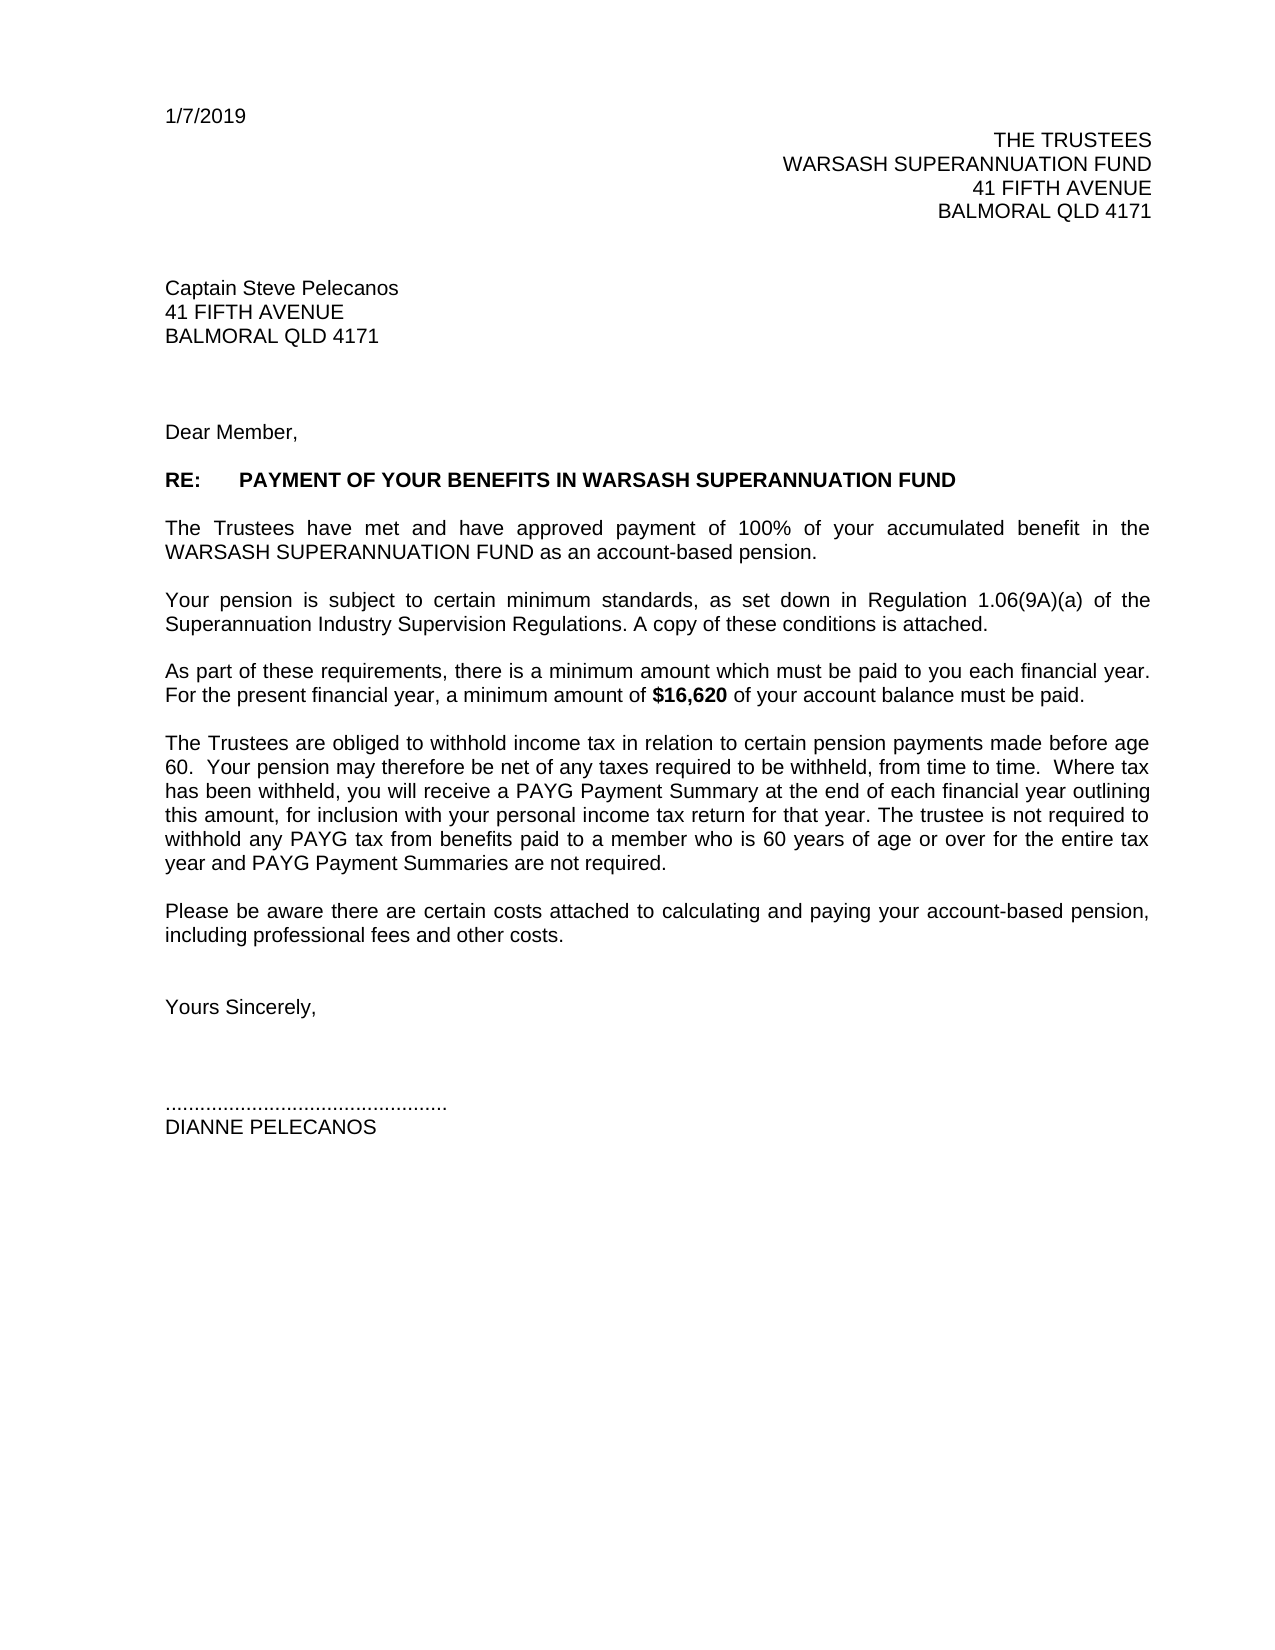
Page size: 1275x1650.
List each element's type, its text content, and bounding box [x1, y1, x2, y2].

text Yours Sincerely, [165, 995, 1152, 1019]
text 1/7/2019 [165, 103, 1152, 127]
text THE TRUSTEES [165, 127, 1152, 151]
text ................................................. [165, 1091, 1152, 1114]
text The Trustees are obliged to withhold income tax in relation to certain pension payments made before age 60. Your pension may therefore be net of any taxes required to be withheld, from time to time. Where tax has been withheld, you will receive a PAYG Payment Summary at the end of each financial year outlining this amount, for inclusion with your personal income tax return for that year. The trustee is not required to withhold any PAYG tax from benefits paid to a member who is 60 years of age or over for the entire tax year and PAYG Payment Summaries are not required. [165, 731, 1152, 875]
text BALMORAL QLD 4171 [165, 324, 1152, 348]
text DIANNE PELECANOS [165, 1114, 1152, 1138]
text 41 FIFTH AVENUE [690, 175, 1152, 199]
text As part of these requirements, there is a minimum amount which must be paid to you each financial year. For the present financial year, a minimum amount of $16,620 of your account balance must be paid. [165, 659, 1152, 707]
text Your pension is subject to certain minimum standards, as set down in Regulation 1.06(9A)(a) of the Superannuation Industry Supervision Regulations. A copy of these conditions is attached. [165, 587, 1152, 635]
text Dear Member, [165, 420, 1152, 444]
subtitle RE: PAYMENT OF YOUR BENEFITS IN WARSASH SUPERANNUATION FUND [165, 468, 1152, 492]
text Captain Steve Pelecanos [165, 276, 1152, 300]
text The Trustees have met and have approved payment of 100% of your accumulated benefit in the WARSASH SUPERANNUATION FUND as an account-based pension. [165, 516, 1152, 563]
text Please be aware there are certain costs attached to calculating and paying your account-based pension, including professional fees and other costs. [165, 899, 1152, 947]
text BALMORAL QLD 4171 [690, 199, 1152, 223]
text 41 FIFTH AVENUE [165, 300, 1152, 324]
text WARSASH SUPERANNUATION FUND [756, 151, 1152, 175]
